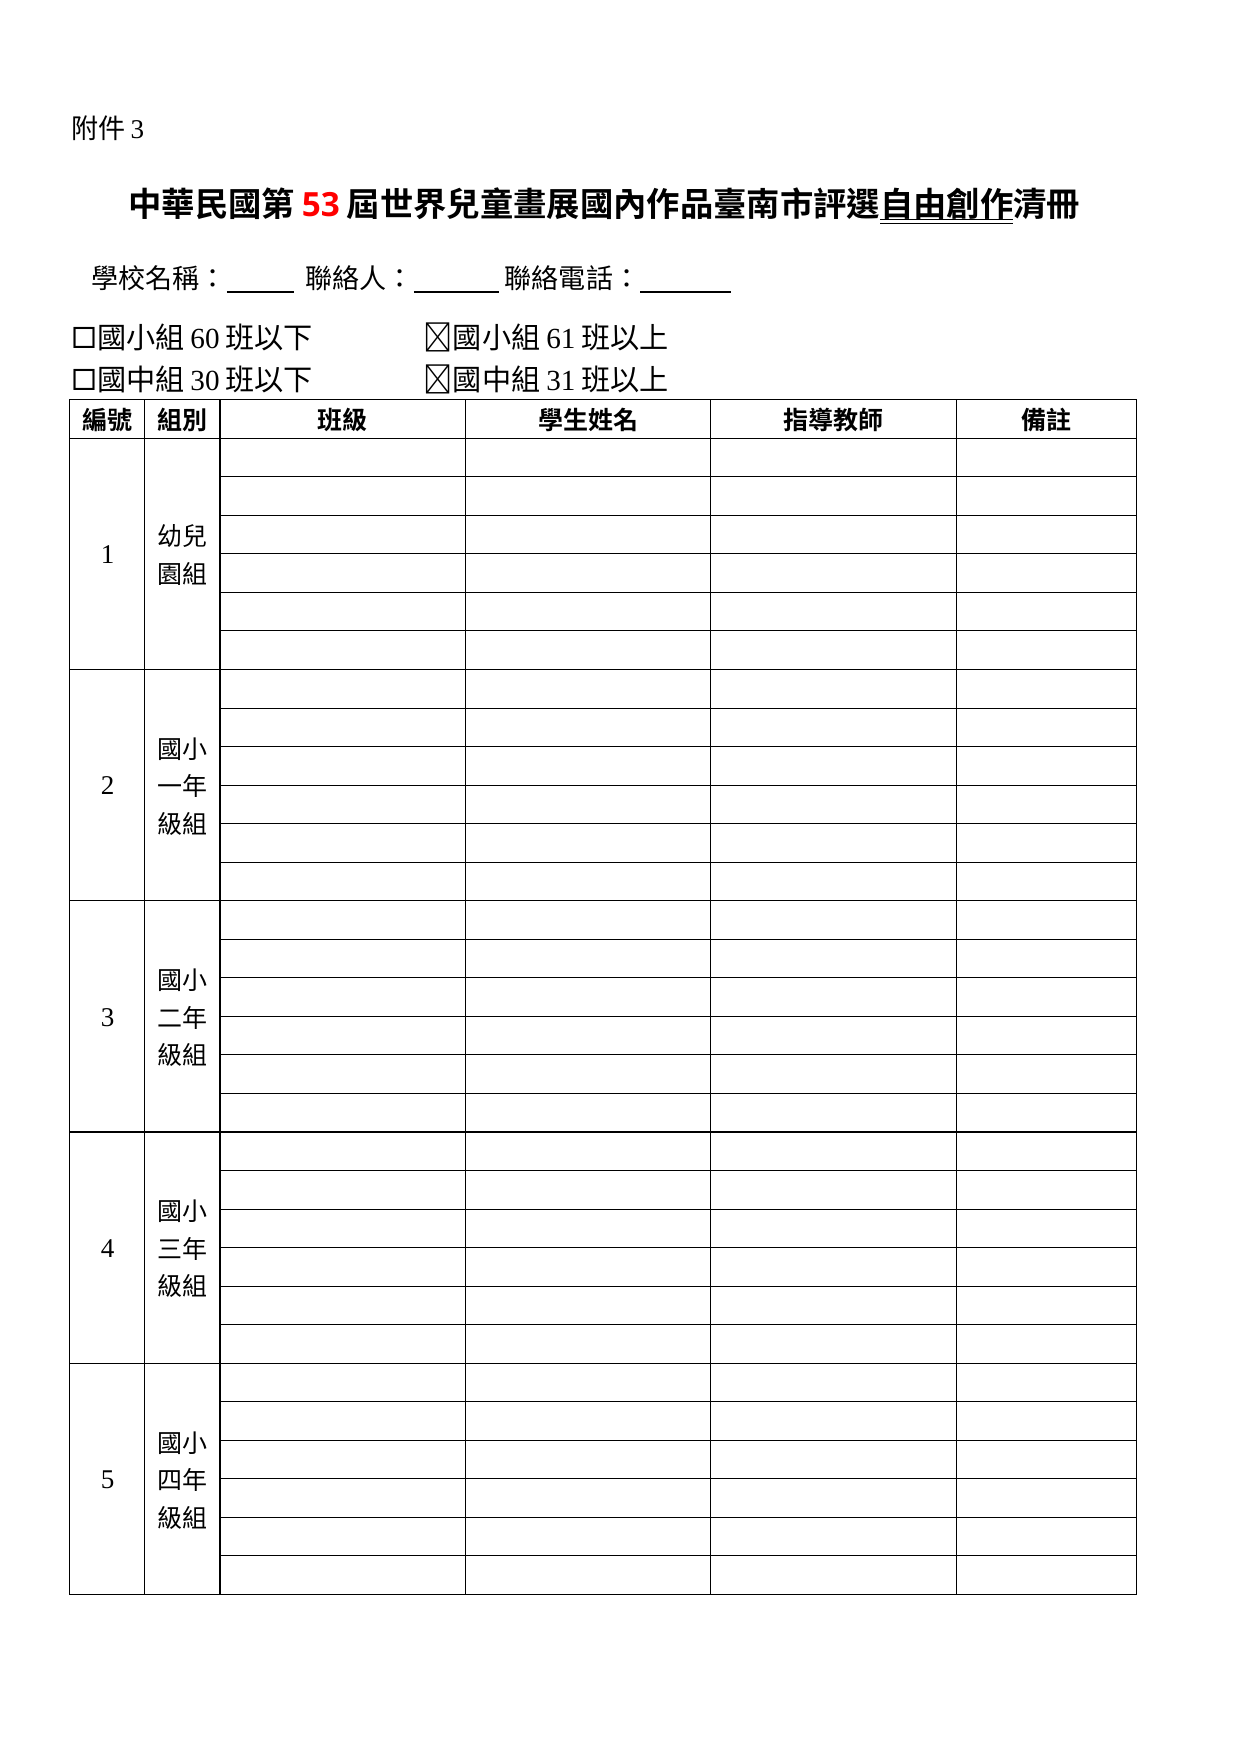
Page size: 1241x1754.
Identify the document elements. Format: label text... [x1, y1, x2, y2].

table_cell [221, 1210, 465, 1247]
table_cell [711, 1325, 956, 1363]
table_cell [957, 709, 1136, 746]
table_cell [466, 554, 710, 592]
table_cell [221, 1364, 465, 1401]
text 中華民國第53屆世界兒童畫展國內作品臺南市評選自由創作清冊 [71, 164, 1137, 239]
table_cell [711, 1094, 956, 1131]
table_cell [466, 1017, 710, 1054]
table_cell [711, 1133, 956, 1170]
table_cell [957, 670, 1136, 707]
table_cell [957, 554, 1136, 592]
table_cell [221, 1441, 465, 1478]
table_cell [466, 1248, 710, 1286]
table_cell [711, 1171, 956, 1208]
text 學校名稱： 聯絡人： 聯絡電話： [71, 239, 1137, 314]
table_cell [221, 863, 465, 900]
table_cell [957, 1287, 1136, 1324]
table_cell [957, 439, 1136, 476]
table_cell [221, 1133, 465, 1170]
table_cell [221, 554, 465, 592]
table_header 組別 [145, 400, 219, 438]
table_cell [957, 1017, 1136, 1054]
table_cell [466, 1055, 710, 1093]
table_cell [466, 477, 710, 515]
table_cell [957, 1094, 1136, 1131]
table_cell [466, 1402, 710, 1440]
table_cell [957, 1133, 1136, 1170]
table_cell [466, 978, 710, 1016]
table_cell [957, 978, 1136, 1016]
table_cell [711, 863, 956, 900]
table_cell [711, 1287, 956, 1324]
table_cell [711, 1364, 956, 1401]
table_cell [957, 901, 1136, 939]
table_cell 3 [70, 901, 144, 1131]
table_cell [711, 1402, 956, 1440]
table_cell [466, 1479, 710, 1517]
text 國中組30班以下 國中組31班以上 [71, 357, 1137, 399]
table_cell 國小四年級組 [145, 1364, 219, 1594]
table_cell [221, 1017, 465, 1054]
table_cell [466, 670, 710, 707]
table_cell [221, 593, 465, 630]
table_cell [711, 1017, 956, 1054]
table_cell [711, 670, 956, 707]
table_cell [466, 1094, 710, 1131]
table_cell [221, 439, 465, 476]
table_cell [711, 709, 956, 746]
table_cell [221, 670, 465, 707]
table_cell 1 [70, 439, 144, 669]
table_cell [957, 593, 1136, 630]
table_cell [221, 978, 465, 1016]
table_cell [957, 863, 1136, 900]
table_cell [466, 901, 710, 939]
table_cell [711, 516, 956, 553]
table_cell [957, 516, 1136, 553]
table_cell [711, 1518, 956, 1555]
table_cell [957, 940, 1136, 977]
table_cell [957, 1171, 1136, 1208]
table_cell [466, 1364, 710, 1401]
table_cell [957, 1248, 1136, 1286]
table_cell [957, 786, 1136, 823]
table_cell 4 [70, 1133, 144, 1363]
table_cell [466, 940, 710, 977]
table_header 指導教師 [711, 400, 956, 438]
table_cell [466, 1210, 710, 1247]
table_cell [466, 1518, 710, 1555]
table_cell [957, 1441, 1136, 1478]
table_cell 幼兒園組 [145, 439, 219, 669]
table_cell [221, 940, 465, 977]
table_cell [711, 1248, 956, 1286]
table_cell [221, 1518, 465, 1555]
table_cell [221, 1325, 465, 1363]
table_cell [957, 1055, 1136, 1093]
table_cell [711, 1055, 956, 1093]
table_cell [711, 593, 956, 630]
text 國小組60班以下 國小組61班以上 [71, 314, 1137, 357]
table_cell [221, 631, 465, 669]
table_cell [711, 554, 956, 592]
table_cell [221, 901, 465, 939]
table_cell [711, 1556, 956, 1594]
table_cell [957, 1210, 1136, 1247]
table_cell [221, 1055, 465, 1093]
table_cell [466, 593, 710, 630]
table_cell [221, 1479, 465, 1517]
table_cell [711, 477, 956, 515]
table_cell [957, 1325, 1136, 1363]
table_cell [221, 1402, 465, 1440]
table_cell [466, 1325, 710, 1363]
table_cell [221, 824, 465, 862]
table_header 班級 [221, 400, 465, 438]
table_cell [711, 901, 956, 939]
table_cell [466, 709, 710, 746]
table_header 編號 [70, 400, 144, 438]
table_cell [466, 516, 710, 553]
table_header 備註 [957, 400, 1136, 438]
table_cell [957, 824, 1136, 862]
table_cell [711, 978, 956, 1016]
table_cell [957, 1364, 1136, 1401]
table_cell [221, 516, 465, 553]
table_cell [711, 940, 956, 977]
table_cell [711, 747, 956, 784]
table_cell [466, 1133, 710, 1170]
table_cell [221, 1556, 465, 1594]
table_cell [221, 747, 465, 784]
table_cell [466, 747, 710, 784]
table_cell [221, 786, 465, 823]
table_cell 國小二年級組 [145, 901, 219, 1131]
table_cell [221, 1094, 465, 1131]
table_cell [466, 1556, 710, 1594]
table_cell 國小三年級組 [145, 1133, 219, 1363]
table_cell [466, 1287, 710, 1324]
table_cell [957, 631, 1136, 669]
table_cell [466, 1441, 710, 1478]
table_cell [957, 1402, 1136, 1440]
table_cell [957, 1556, 1136, 1594]
table_cell [466, 631, 710, 669]
table_cell [466, 439, 710, 476]
table_cell [957, 477, 1136, 515]
table_cell [711, 439, 956, 476]
table_cell [466, 824, 710, 862]
table_cell [221, 1171, 465, 1208]
table_cell [957, 747, 1136, 784]
table_cell [466, 786, 710, 823]
table_cell [466, 1171, 710, 1208]
table_cell [221, 709, 465, 746]
table_cell [221, 1248, 465, 1286]
table_cell [711, 824, 956, 862]
table_cell [466, 863, 710, 900]
table_cell [711, 1479, 956, 1517]
table_cell [221, 477, 465, 515]
table_cell 5 [70, 1364, 144, 1594]
table_cell [711, 631, 956, 669]
table_cell [711, 786, 956, 823]
table_cell [957, 1479, 1136, 1517]
table_header 學生姓名 [466, 400, 710, 438]
text 附件3 [71, 89, 1137, 164]
table_cell [711, 1210, 956, 1247]
table_cell [957, 1518, 1136, 1555]
table_cell [221, 1287, 465, 1324]
table_cell [711, 1441, 956, 1478]
table_cell 2 [70, 670, 144, 900]
table_cell 國小一年級組 [145, 670, 219, 900]
